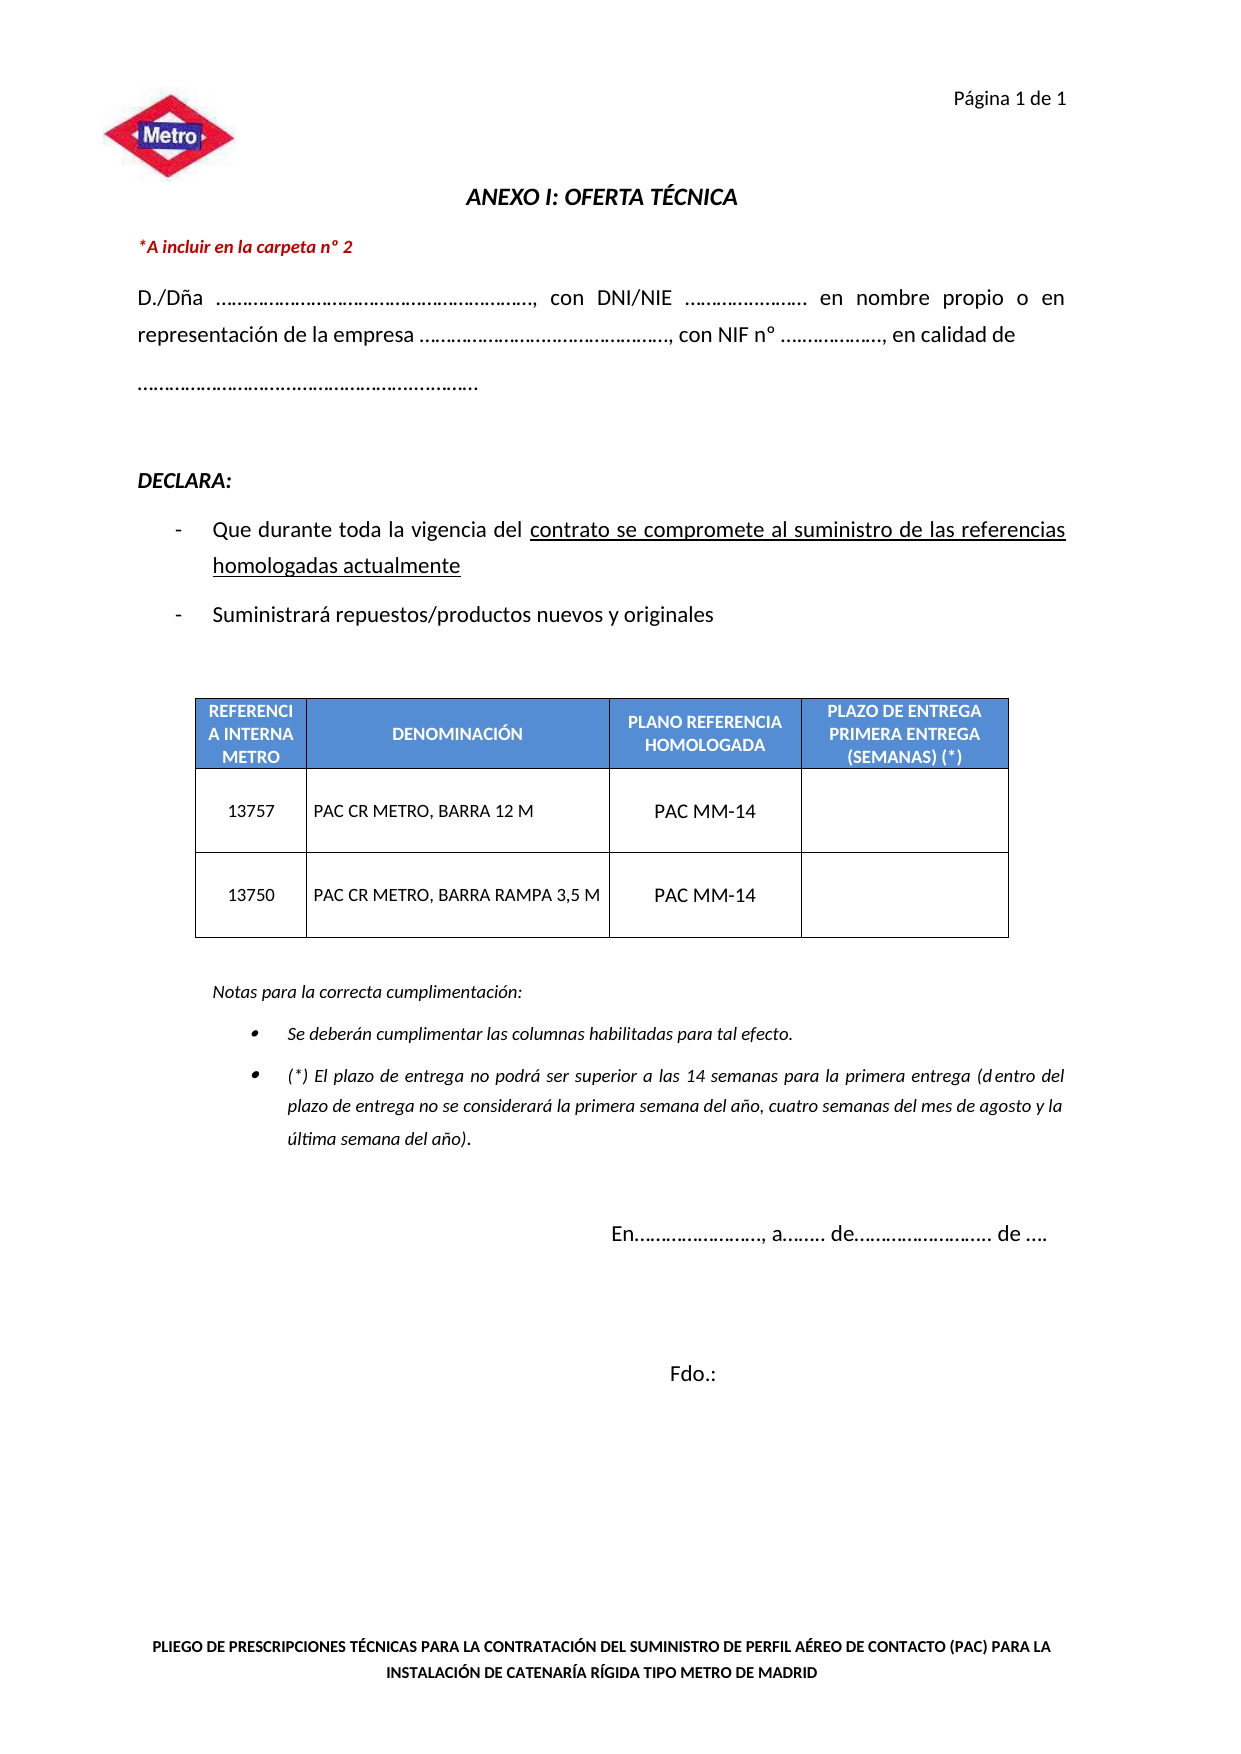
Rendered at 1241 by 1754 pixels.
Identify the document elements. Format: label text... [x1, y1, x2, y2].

table_header REFERENCIA INTERNA METRO [196, 699, 306, 768]
table_cell PAC CR METRO, BARRA RAMPA 3,5 M [307, 853, 609, 937]
text ………………………...…………………....……… [137, 368, 1066, 397]
table_cell PAC MM-14 [610, 769, 801, 852]
table_cell PAC MM-14 [610, 853, 801, 937]
table_cell [802, 769, 1008, 852]
table_header DENOMINACIÓN [307, 699, 609, 768]
table_cell 13750 [196, 853, 306, 937]
list Que durante toda la vigencia del contrato se compromete al suministro de las referencias homologadas actualmente [175, 515, 1066, 579]
text Notas para la correcta cumplimentación: [212, 980, 1066, 1003]
table_header PLAZO DE ENTREGA PRIMERA ENTREGA (SEMANAS) (*) [802, 699, 1008, 768]
text Fdo.: [512, 1359, 1066, 1387]
list Se deberán cumplimentar las columnas habilitadas para tal efecto. [250, 1022, 1066, 1045]
table_cell [802, 853, 1008, 937]
text DECLARA: [137, 466, 1066, 494]
text *A incluir en la carpeta nº 2 [137, 233, 1066, 258]
text D./Dña ……………………………………………………, con DNI/NIE …………..……… en nombre propio o en representación de la empresa ……………………..…………………, con NIF nº ….……………, en calidad de [137, 283, 1066, 348]
table_cell 13757 [196, 769, 306, 852]
picture [103, 87, 238, 182]
subtitle ANEXO I: OFERTA TÉCNICA [137, 181, 1066, 212]
table_cell PAC CR METRO, BARRA 12 M [307, 769, 609, 852]
list (*) El plazo de entrega no podrá ser superior a las 14 semanas para la primera entrega (dentro del plazo de entrega no se considerará la primera semana del año, cuatro semanas del mes de agosto y la última semana del año). [250, 1064, 1066, 1150]
table_header PLANO REFERENCIA HOMOLOGADA [610, 699, 801, 768]
text En……………………, a…….. de…………………….. de …. [137, 1219, 1066, 1247]
list Suministrará repuestos/productos nuevos y originales [175, 600, 1142, 628]
